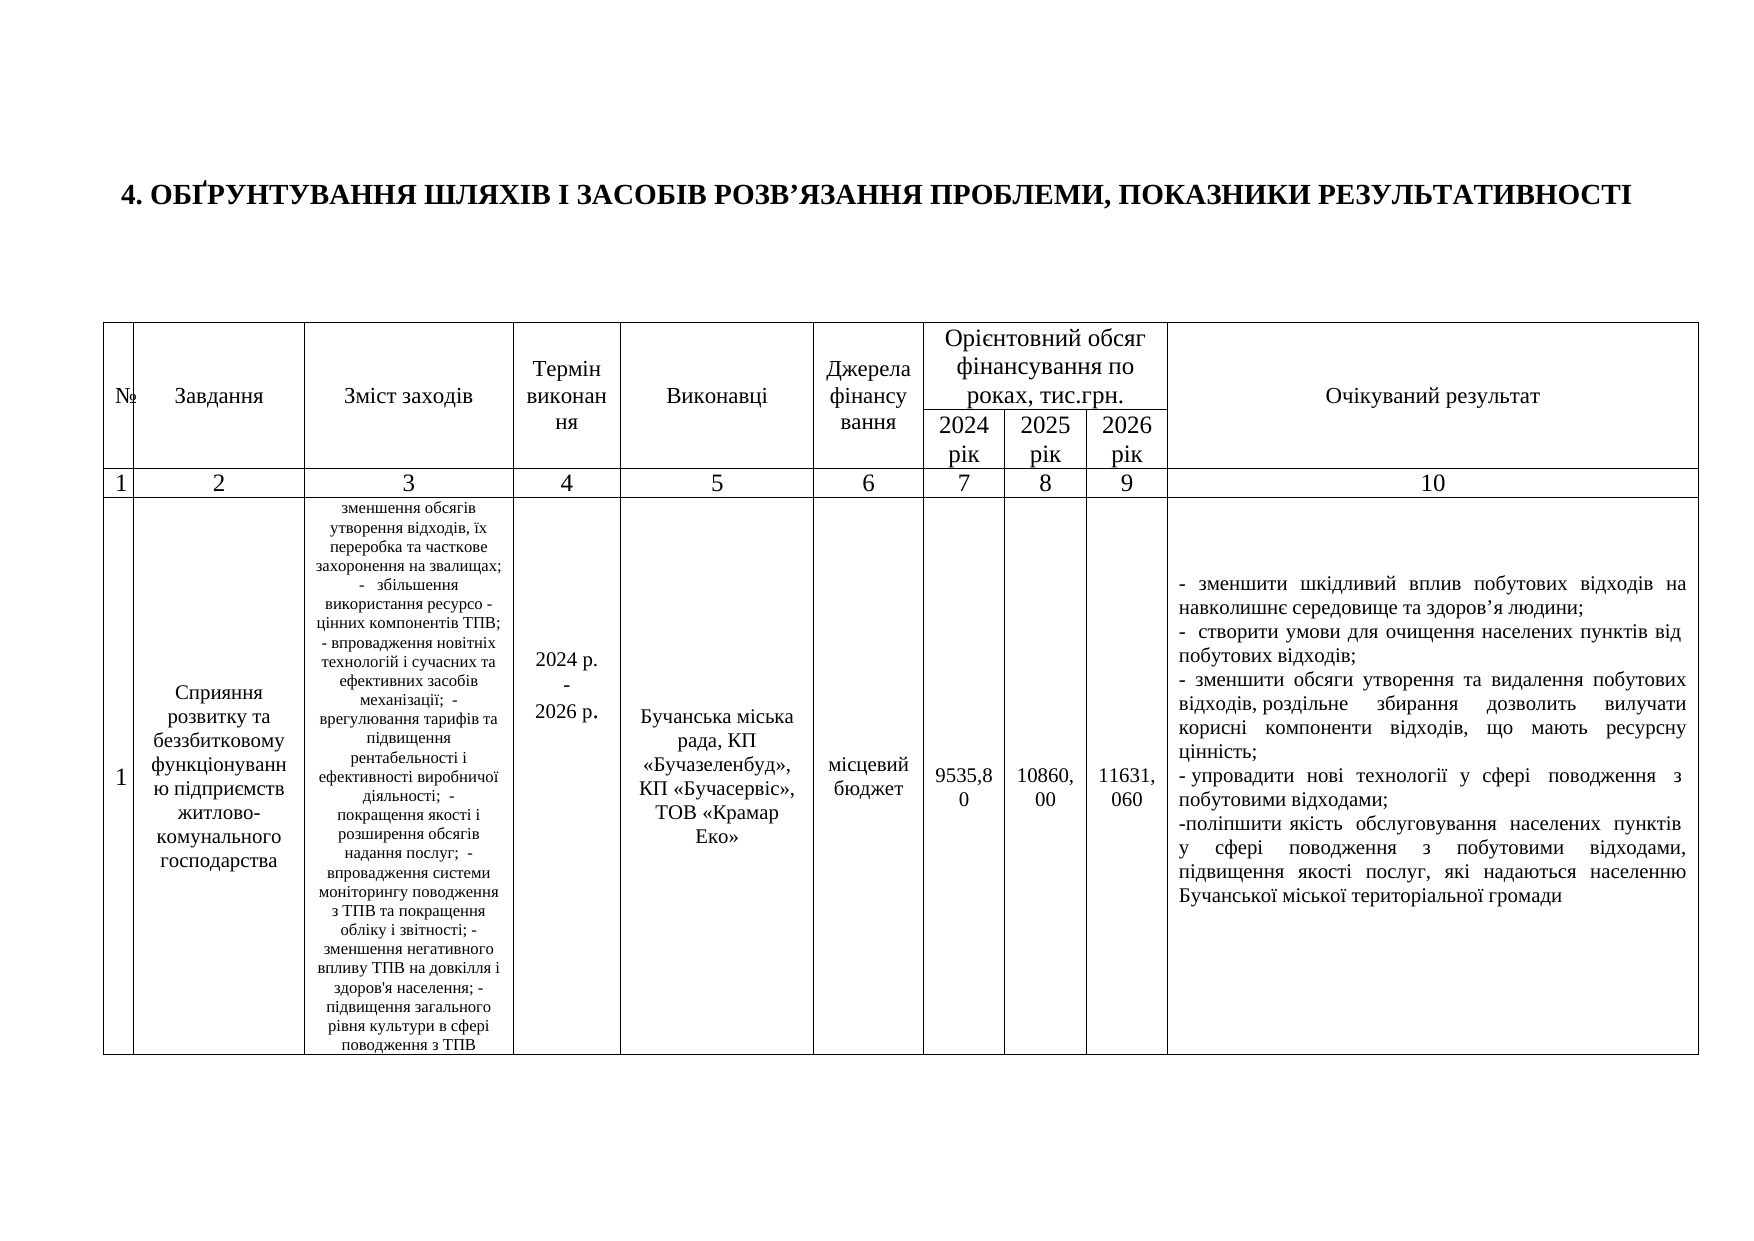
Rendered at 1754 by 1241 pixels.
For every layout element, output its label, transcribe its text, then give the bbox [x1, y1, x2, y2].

table_cell 2024 р. - 2026 р. [514, 498, 620, 1054]
table_header Орієнтовний обсяг фінансування по роках, тис.грн. [924, 323, 1167, 409]
table_cell 2 [134, 469, 304, 497]
table_cell 9 [1087, 469, 1167, 497]
table_cell 5 [621, 469, 813, 497]
table_header Виконавці [621, 323, 813, 467]
table_header Очікуваний результат [1168, 323, 1698, 467]
table_cell 1 [104, 469, 133, 497]
table_cell місцевий бюджет [814, 498, 923, 1054]
table_header Завдання [134, 323, 304, 467]
table_cell 7 [924, 469, 1004, 497]
table_cell Сприяння розвитку та беззбитковому функціонуванню підприємств житлово-комунального господарства [134, 498, 304, 1054]
table_cell - зменшити шкідливий вплив побутових відходів на навколишнє середовище та здоров’я людини; - створити умови для очищення населених пунктів від побутових відходів; - зменшити обсяги утворення та видалення побутових відходів, роздільне збирання дозволить вилучати корисні компоненти відходів, що мають ресурсну цінність; - упровадити нові технології у сфері поводження з побутовими відходами; -поліпшити якість обслуговування населених пунктів у сфері поводження з побутовими відходами, підвищення якості послуг, які надаються населенню Бучанської міської територіальної громади [1168, 498, 1698, 1054]
table_cell 8 [1005, 469, 1086, 497]
table_cell 6 [814, 469, 923, 497]
table_header Термін виконання [514, 323, 620, 467]
table_cell 4 [514, 469, 620, 497]
table_cell зменшення обсягів утворення відходів, їх переробка та часткове захоронення на звалищах; - збільшення використання ресурсо - цінних компонентів ТПВ; - впровадження новітніх технологій і сучасних та ефективних засобів механізації; - врегулювання тарифів та підвищення рентабельності і ефективності виробничої діяльності; - покращення якості і розширення обсягів надання послуг; - впровадження системи моніторингу поводження з ТПВ та покращення обліку і звітності; - зменшення негативного впливу ТПВ на довкілля і здоров'я населення; - підвищення загального рівня культури в сфері поводження з ТПВ [305, 498, 513, 1054]
table_header Джерела фінансування [814, 323, 923, 467]
text 4. Обґрунтування шляхів і засобів розв’язання проблеми, показники результативності [89, 177, 1665, 210]
table_cell 2024 рік [924, 410, 1004, 467]
table_cell 10860,00 [1005, 498, 1086, 1054]
table_cell 10 [1168, 469, 1698, 497]
table_cell 2026 рік [1087, 410, 1167, 467]
table_cell 3 [305, 469, 513, 497]
table_header Зміст заходів [305, 323, 513, 467]
table_cell 9535,80 [924, 498, 1004, 1054]
table_header № [104, 323, 133, 467]
table_cell 11631,060 [1087, 498, 1167, 1054]
table_cell Бучанська міська рада, КП «Бучазеленбуд», КП «Бучасервіс», ТОВ «Крамар Еко» [621, 498, 813, 1054]
table_cell 2025 рік [1005, 410, 1086, 467]
table_cell 1 [104, 498, 133, 1054]
